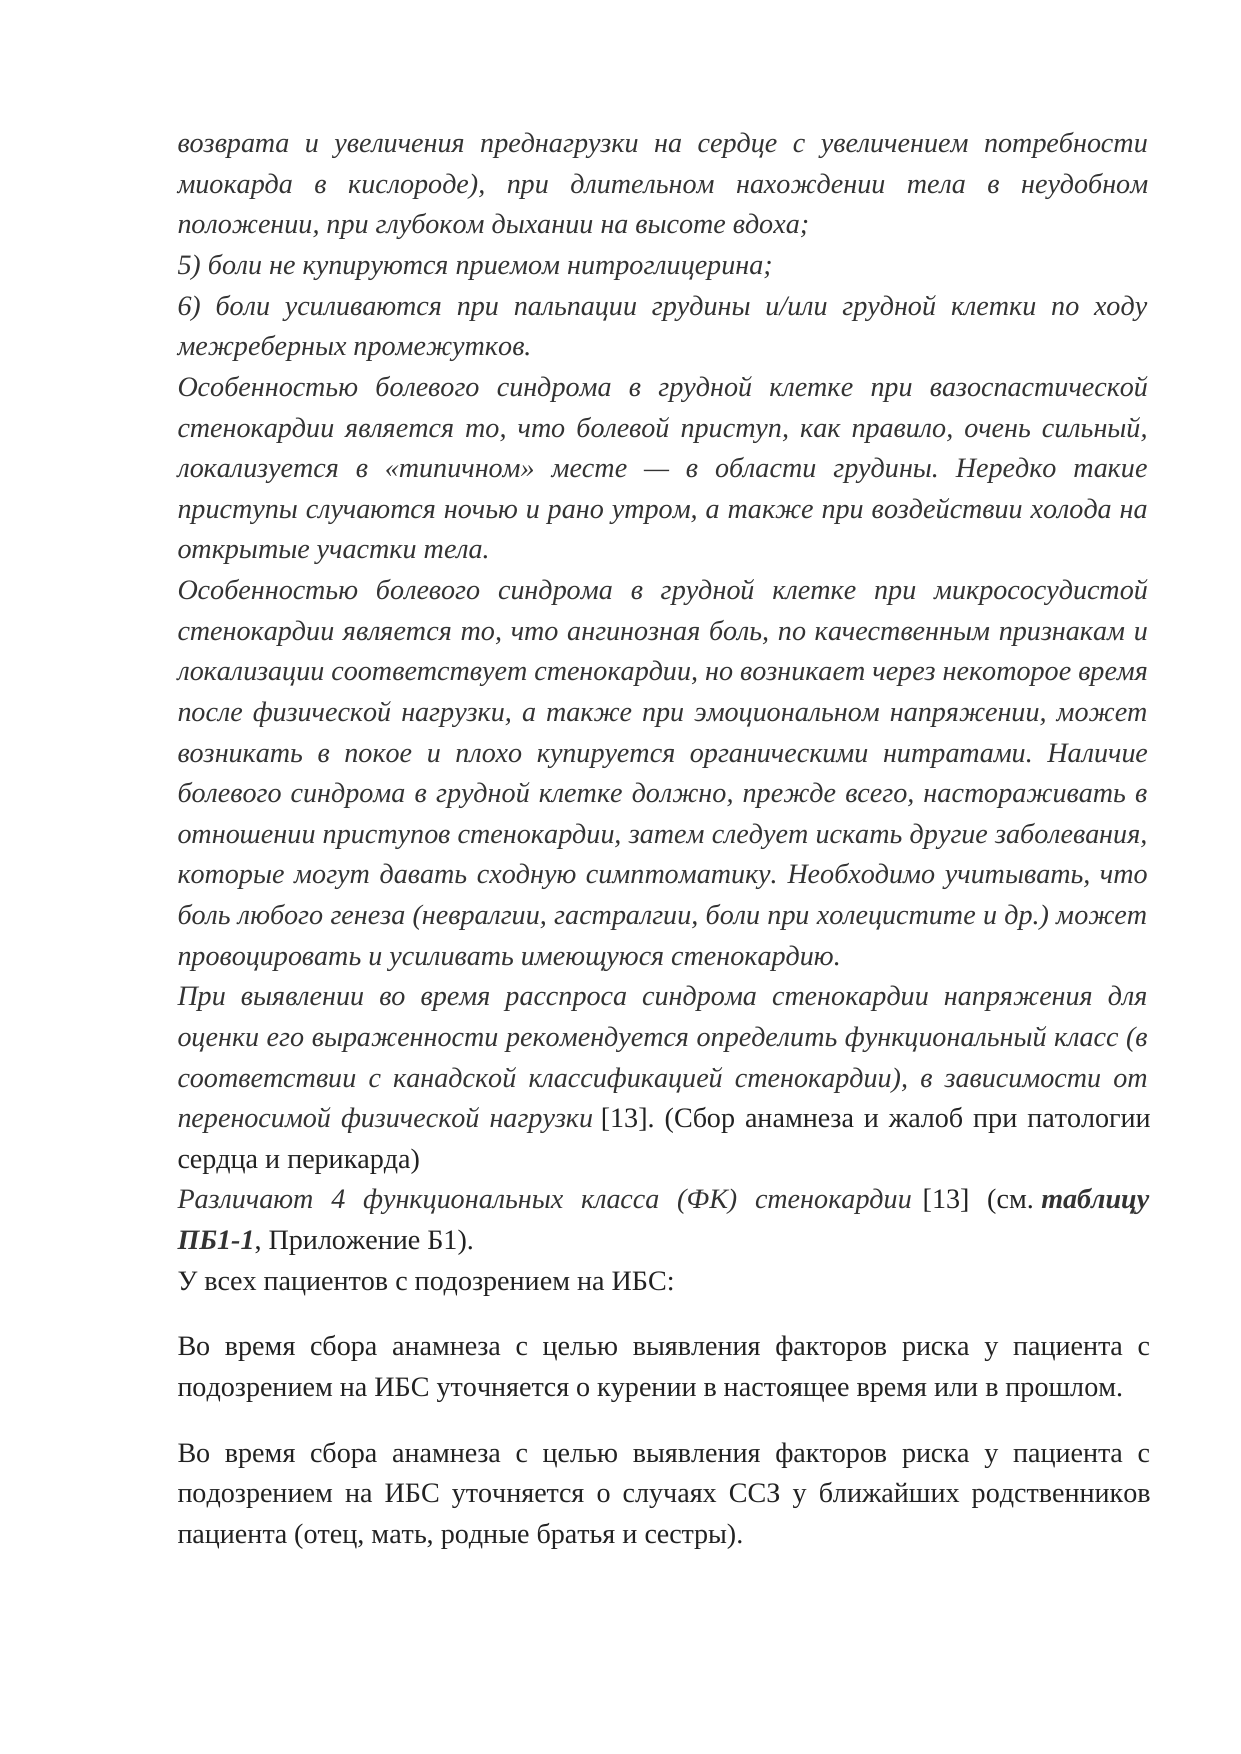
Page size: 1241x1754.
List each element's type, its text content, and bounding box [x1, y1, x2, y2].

text Во время сбора анамнеза с целью выявления факторов риска у пациента с подозрением на ИБС уточняется о курении в настоящее время или в прошлом. [177, 1321, 1152, 1402]
text 5) боли не купируются приемом нитроглицерина; [177, 240, 1152, 281]
text Различают 4 функциональных класса (ФК) стенокардии [13] (см. таблицу ПБ1-1, Приложение Б1). [177, 1174, 1152, 1256]
text Особенностью болевого синдрома в грудной клетке при вазоспастической стенокардии является то, что болевой приступ, как правило, очень сильный, локализуется в «типичном» месте — в области грудины. Нередко такие приступы случаются ночью и рано утром, а также при воздействии холода на открытые участки тела. [177, 362, 1152, 565]
text 6) боли усиливаются при пальпации грудины и/или грудной клетки по ходу межреберных промежутков. [177, 281, 1152, 362]
text Во время сбора анамнеза с целью выявления факторов риска у пациента с подозрением на ИБС уточняется о случаях ССЗ у ближайших родственников пациента (отец, мать, родные братья и сестры). [177, 1427, 1152, 1549]
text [177, 118, 1152, 240]
text У всех пациентов с подозрением на ИБС: [177, 1256, 1152, 1296]
text Особенностью болевого синдрома в грудной клетке при микрососудистой стенокардии является то, что ангинозная боль, по качественным признакам и локализации соответствует стенокардии, но возникает через некоторое время после физической нагрузки, а также при эмоциональном напряжении, может возникать в покое и плохо купируется органическими нитратами. Наличие болевого синдрома в грудной клетке должно, прежде всего, настораживать в отношении приступов стенокардии, затем следует искать другие заболевания, которые могут давать сходную симптоматику. Необходимо учитывать, что боль любого генеза (невралгии, гастралгии, боли при холецистите и др.) может провоцировать и усиливать имеющуюся стенокардию. [177, 565, 1152, 971]
text При выявлении во время расспроса синдрома стенокардии напряжения для оценки его выраженности рекомендуется определить функциональный класс (в соответствии с канадской классификацией стенокардии), в зависимости от переносимой физической нагрузки [13]. (Сбор анамнеза и жалоб при патологии сердца и перикарда) [177, 971, 1152, 1174]
